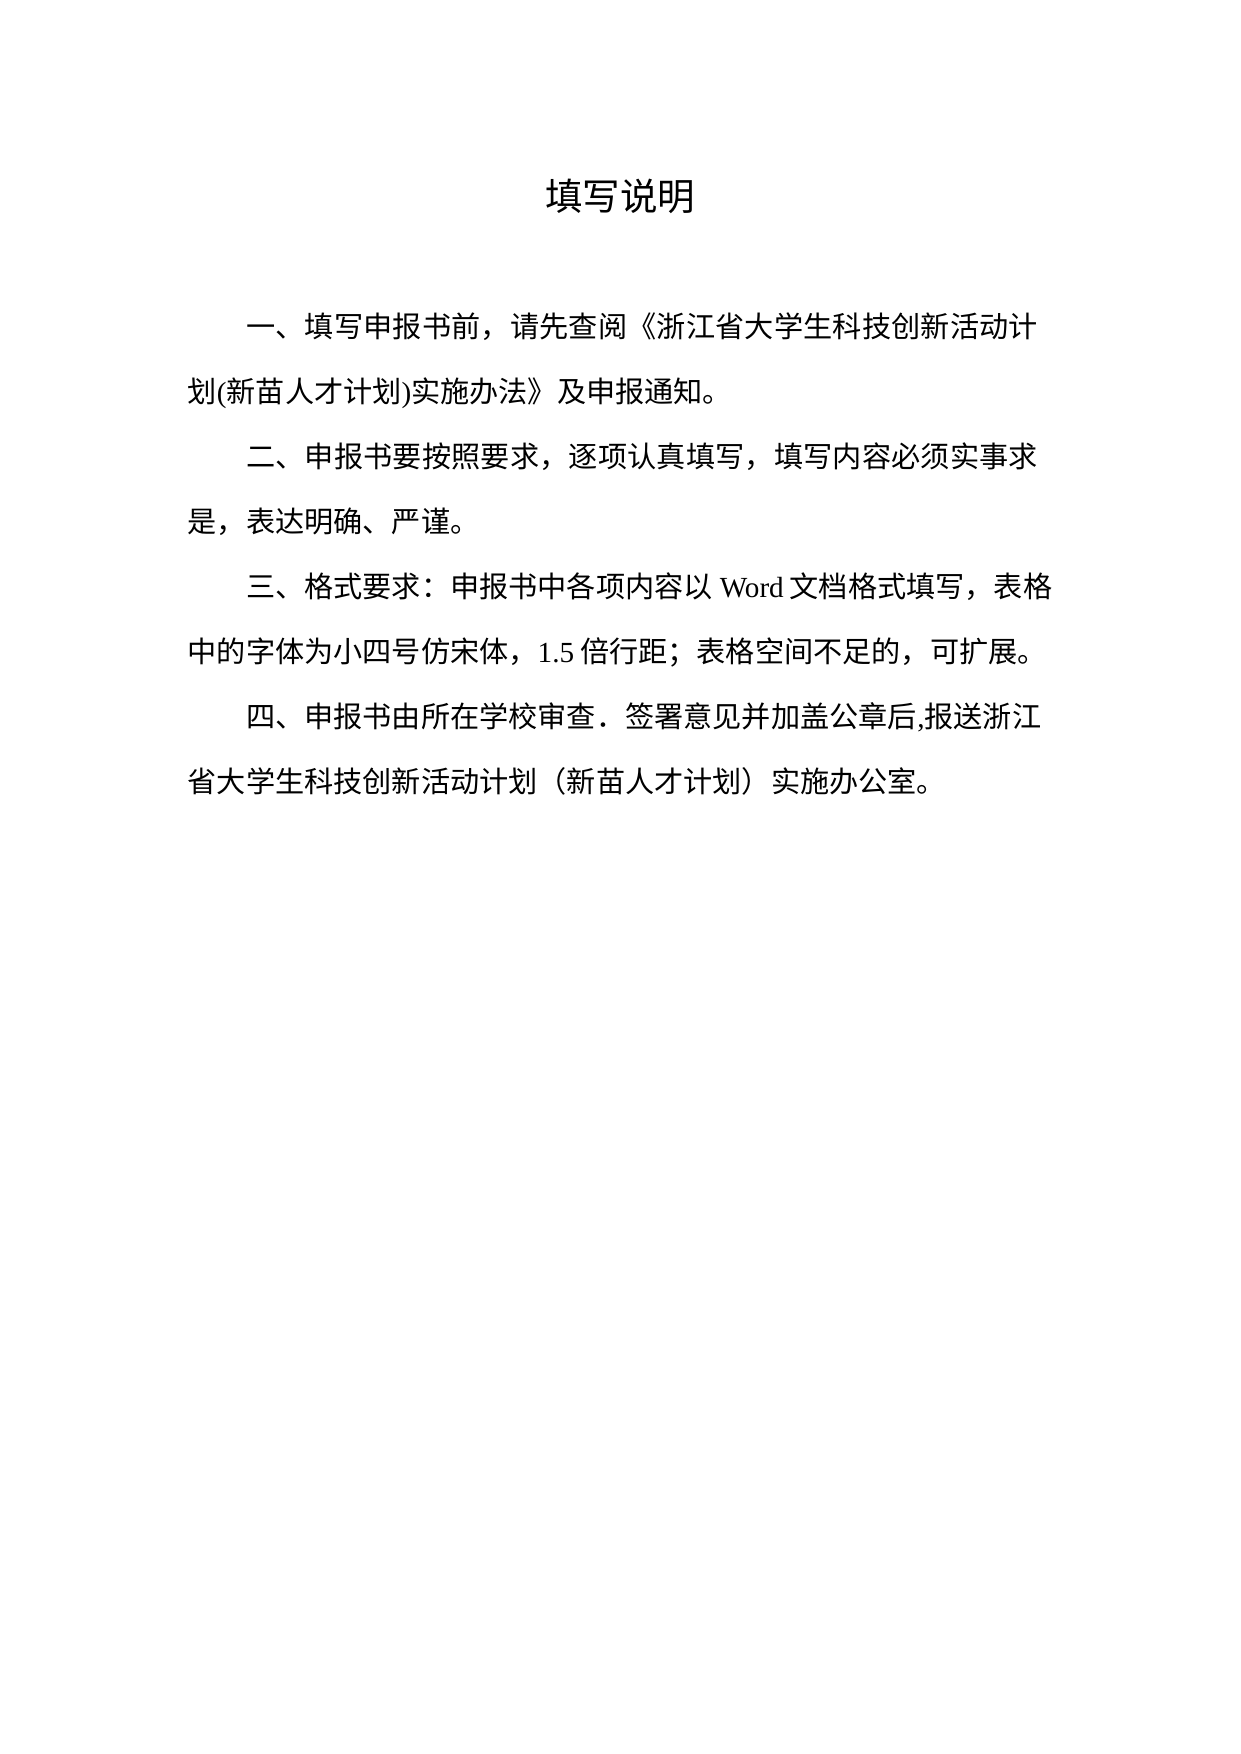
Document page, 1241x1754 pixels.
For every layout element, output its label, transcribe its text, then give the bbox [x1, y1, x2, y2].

text 四、申报书由所在学校审查．签署意见并加盖公章后,报送浙江省大学生科技创新活动计划（新苗人才计划）实施办公室。 [187, 682, 1041, 812]
text 一、填写申报书前，请先查阅《浙江省大学生科技创新活动计划(新苗人才计划)实施办法》及申报通知。 [187, 292, 1041, 422]
text 浙江省大学生科技创新活动计划（新苗人才计划）实施办公室 制填写说明 [187, 162, 1053, 227]
text 二、申报书要按照要求，逐项认真填写，填写内容必须实事求是，表达明确、严谨。 [187, 422, 1041, 552]
text 三、格式要求：申报书中各项内容以Word文档格式填写，表格中的字体为小四号仿宋体，1.5倍行距；表格空间不足的，可扩展。 [187, 552, 1053, 682]
